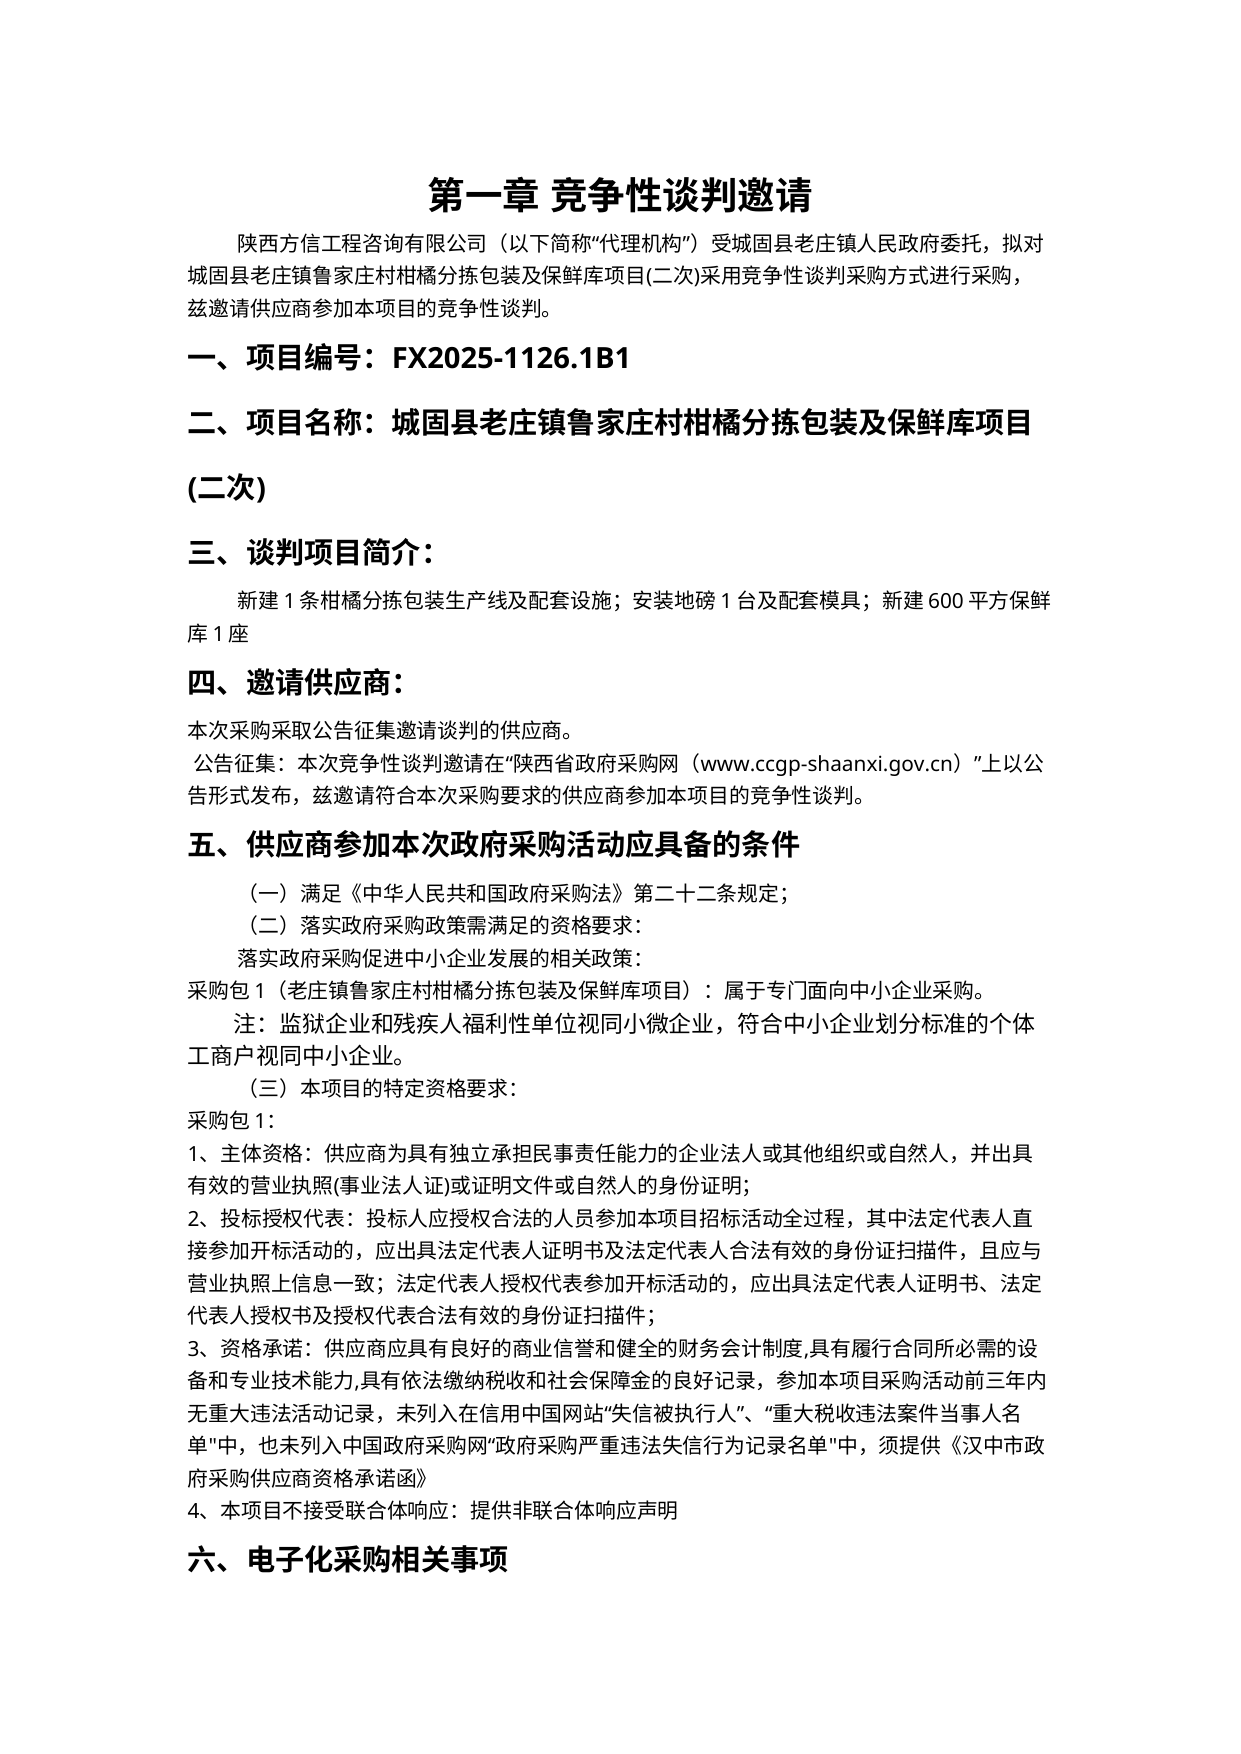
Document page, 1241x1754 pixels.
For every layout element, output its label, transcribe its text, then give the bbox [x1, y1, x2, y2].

text 新建1条柑橘分拣包装生产线及配套设施；安装地磅1台及配套模具；新建600平方保鲜库1座 [187, 584, 1053, 649]
text （二）落实政府采购政策需满足的资格要求： [187, 909, 1053, 942]
text 二、项目名称：城固县老庄镇鲁家庄村柑橘分拣包装及保鲜库项目(二次) [187, 389, 1053, 519]
text 一、项目编号：FX2025-1126.1B1 [187, 324, 1053, 389]
text 注：监狱企业和残疾人福利性单位视同小微企业，符合中小企业划分标准的个体工商户视同中小企业。 [187, 1007, 1053, 1072]
text 采购包1（老庄镇鲁家庄村柑橘分拣包装及保鲜库项目）：属于专门面向中小企业采购。 [187, 974, 1053, 1007]
text 五、供应商参加本次政府采购活动应具备的条件 [187, 812, 1053, 877]
text 1、主体资格：供应商为具有独立承担民事责任能力的企业法人或其他组织或自然人，并出具有效的营业执照(事业法人证)或证明文件或自然人的身份证明； [187, 1137, 1053, 1202]
text 四、邀请供应商： [187, 649, 1053, 714]
text 本次采购采取公告征集邀请谈判的供应商。 [187, 714, 1053, 747]
text 公告征集：本次竞争性谈判邀请在“陕西省政府采购网（www.ccgp-shaanxi.gov.cn）”上以公告形式发布，兹邀请符合本次采购要求的供应商参加本项目的竞争性谈判。 [187, 747, 1053, 812]
text 4、本项目不接受联合体响应：提供非联合体响应声明 [187, 1494, 1053, 1527]
text 3、资格承诺：供应商应具有良好的商业信誉和健全的财务会计制度,具有履行合同所必需的设备和专业技术能力,具有依法缴纳税收和社会保障金的良好记录，参加本项目采购活动前三年内无重大违法活动记录，未列入在信用中国网站“失信被执行人”、“重大税收违法案件当事人名单"中，也未列入中国政府采购网“政府采购严重违法失信行为记录名单"中，须提供《汉中市政府采购供应商资格承诺函》 [187, 1332, 1053, 1494]
text 落实政府采购促进中小企业发展的相关政策： [187, 942, 1053, 974]
text 陕西方信工程咨询有限公司（以下简称“代理机构”）受城固县老庄镇人民政府委托，拟对城固县老庄镇鲁家庄村柑橘分拣包装及保鲜库项目(二次)采用竞争性谈判采购方式进行采购，兹邀请供应商参加本项目的竞争性谈判。 [187, 227, 1053, 324]
text 2、投标授权代表：投标人应授权合法的人员参加本项目招标活动全过程，其中法定代表人直接参加开标活动的，应出具法定代表人证明书及法定代表人合法有效的身份证扫描件，且应与营业执照上信息一致；法定代表人授权代表参加开标活动的，应出具法定代表人证明书、法定代表人授权书及授权代表合法有效的身份证扫描件； [187, 1202, 1053, 1332]
text 三、谈判项目简介： [187, 519, 1053, 584]
text （三）本项目的特定资格要求： [187, 1072, 1053, 1104]
text 采购包1： [187, 1104, 1053, 1137]
text 第一章 竞争性谈判邀请 [187, 162, 1053, 227]
text 六、电子化采购相关事项 [187, 1527, 1053, 1592]
text （一）满足《中华人民共和国政府采购法》第二十二条规定； [187, 877, 1053, 909]
